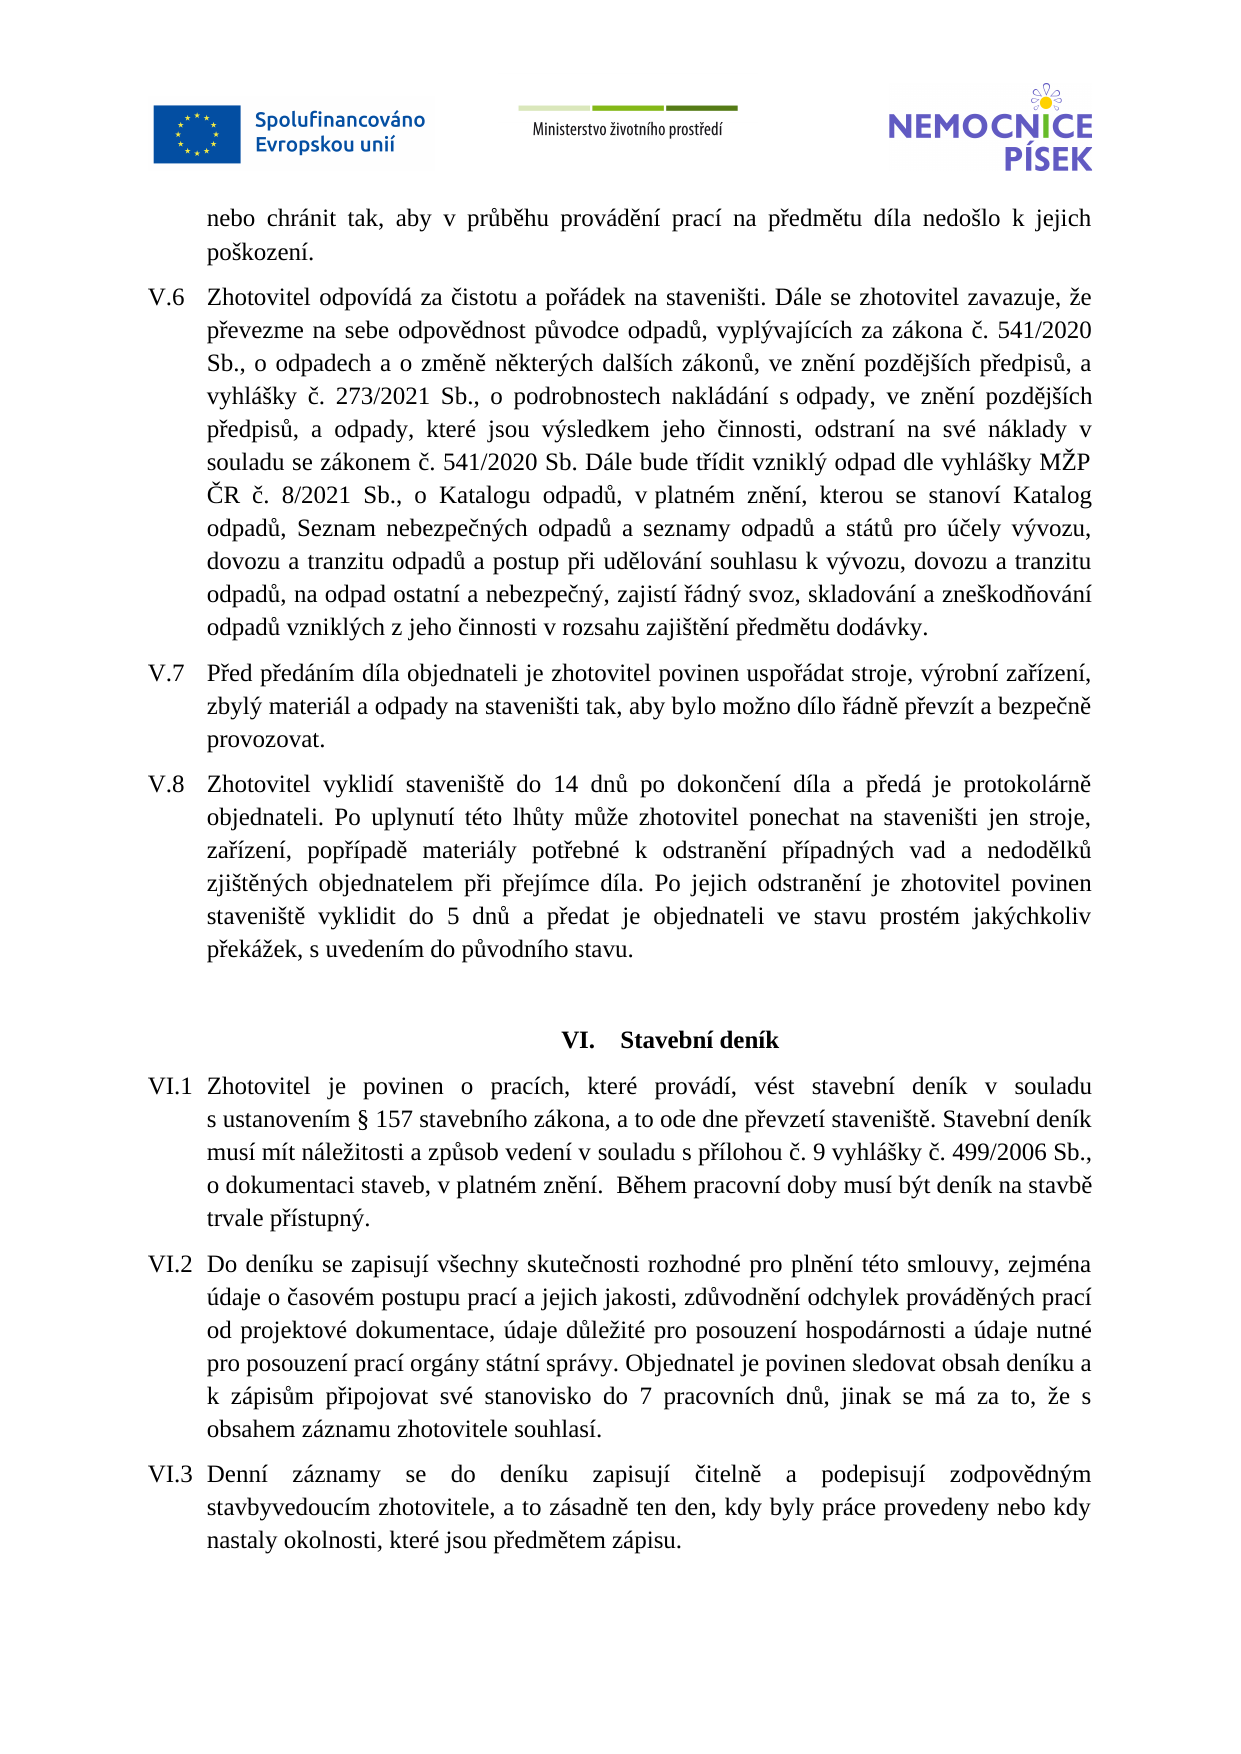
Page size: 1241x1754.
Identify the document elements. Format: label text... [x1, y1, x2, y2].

list Zhotovitel odpovídá za čistotu a pořádek na staveništi. Dále se zhotovitel zavazuje, že převezme na sebe odpovědnost původce odpadů, vyplývajících za zákona č. 541/2020 Sb., o odpadech a o změně některých dalších zákonů, ve znění pozdějších předpisů, a vyhlášky č. 273/2021 Sb., o podrobnostech nakládání s odpady, ve znění pozdějších předpisů, a odpady, které jsou výsledkem jeho činnosti, odstraní na své náklady v souladu se zákonem č. 541/2020 Sb. Dále bude třídit vzniklý odpad dle vyhlášky MŽP ČR č. 8/2021 Sb., o Katalogu odpadů, v platném znění, kterou se stanoví Katalog odpadů, Seznam nebezpečných odpadů a seznamy odpadů a států pro účely vývozu, dovozu a tranzitu odpadů a postup při udělování souhlasu k vývozu, dovozu a tranzitu odpadů, na odpad ostatní a nebezpečný, zajistí řádný svoz, skladování a zneškodňování odpadů vzniklých z jeho činnosti v rozsahu zajištění předmětu dodávky. [148, 282, 1093, 641]
list Zhotovitel je povinen o pracích, které provádí, vést stavební deník v souladu s ustanovením § 157 stavebního zákona, a to ode dne převzetí staveniště. Stavební deník musí mít náležitosti a způsob vedení v souladu s přílohou č. 9 vyhlášky č. 499/2006 Sb., o dokumentaci staveb, v platném znění. Během pracovní doby musí být deník na stavbě trvale přístupný. [148, 1071, 1093, 1232]
list Denní záznamy se do deníku zapisují čitelně a podepisují zodpovědným stavbyvedoucím zhotovitele, a to zásadně ten den, kdy byly práce provedeny nebo kdy nastaly okolnosti, které jsou předmětem zápisu. [148, 1459, 1093, 1554]
picture [497, 73, 759, 171]
picture [889, 83, 1093, 171]
list Před předáním díla objednateli je zhotovitel povinen uspořádat stroje, výrobní zařízení, zbylý materiál a odpady na staveništi tak, aby bylo možno dílo řádně převzít a bezpečně provozovat. [148, 658, 1093, 753]
list Stavební deník [561, 1026, 1093, 1054]
list Do deníku se zapisují všechny skutečnosti rozhodné pro plnění této smlouvy, zejména údaje o časovém postupu prací a jejich jakosti, zdůvodnění odchylek prováděných prací od projektové dokumentace, údaje důležité pro posouzení hospodárnosti a údaje nutné pro posouzení prací orgány státní správy. Objednatel je povinen sledovat obsah deníku a k zápisům připojovat své stanovisko do 7 pracovních dnů, jinak se má za to, že s obsahem záznamu zhotovitele souhlasí. [148, 1249, 1093, 1442]
picture [147, 96, 436, 171]
list Zhotovitel vyklidí staveniště do 14 dnů po dokončení díla a předá je protokolárně objednateli. Po uplynutí této lhůty může zhotovitel ponechat na staveništi jen stroje, zařízení, popřípadě materiály potřebné k odstranění případných vad a nedodělků zjištěných objednatelem při přejímce díla. Po jejich odstranění je zhotovitel povinen staveniště vyklidit do 5 dnů a předat je objednateli ve stavu prostém jakýchkoliv překážek, s uvedením do původního stavu. [148, 769, 1093, 963]
